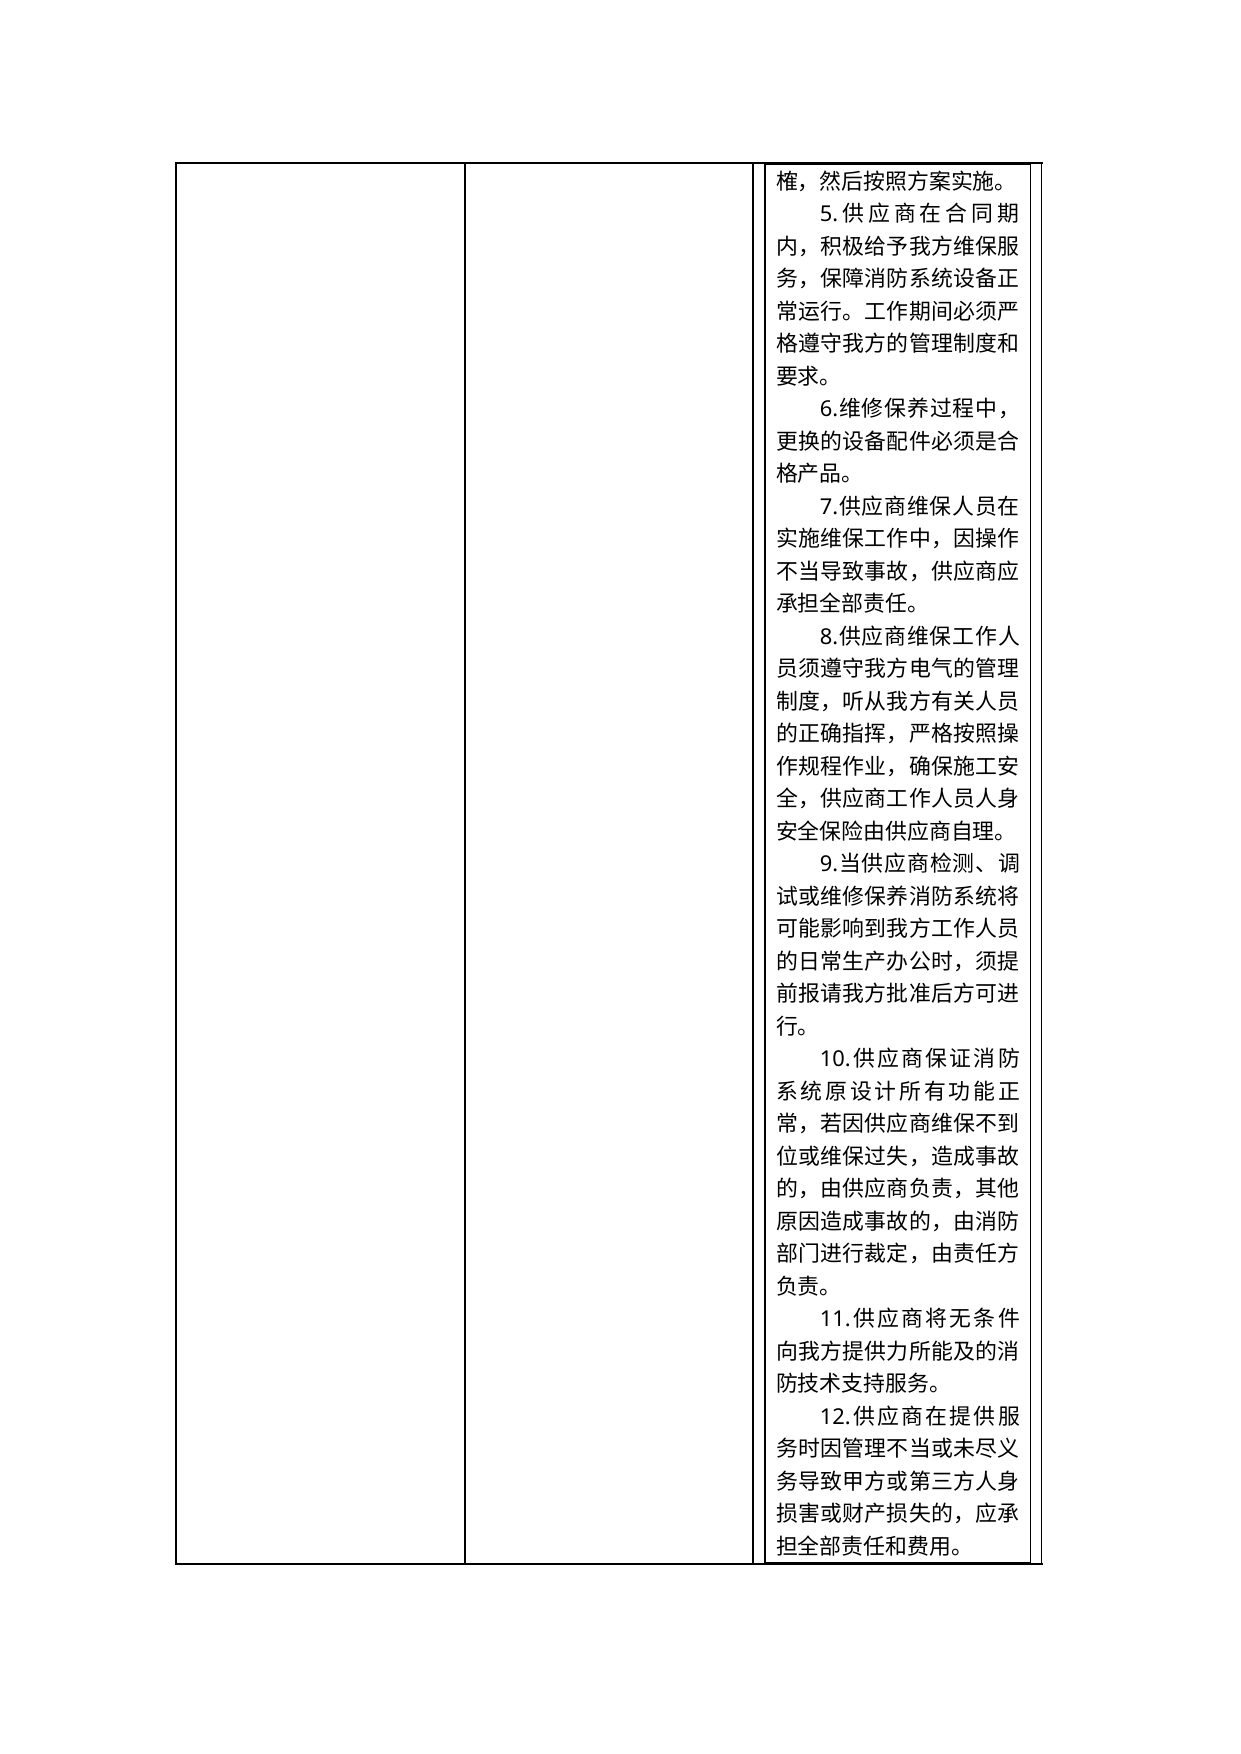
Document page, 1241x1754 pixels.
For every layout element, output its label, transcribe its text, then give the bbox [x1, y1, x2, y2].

table_cell [466, 164, 752, 1563]
table_cell [1031, 164, 1041, 1563]
table_cell 1 [177, 164, 464, 1563]
table_cell [754, 164, 764, 1563]
table_cell [766, 165, 1030, 1562]
